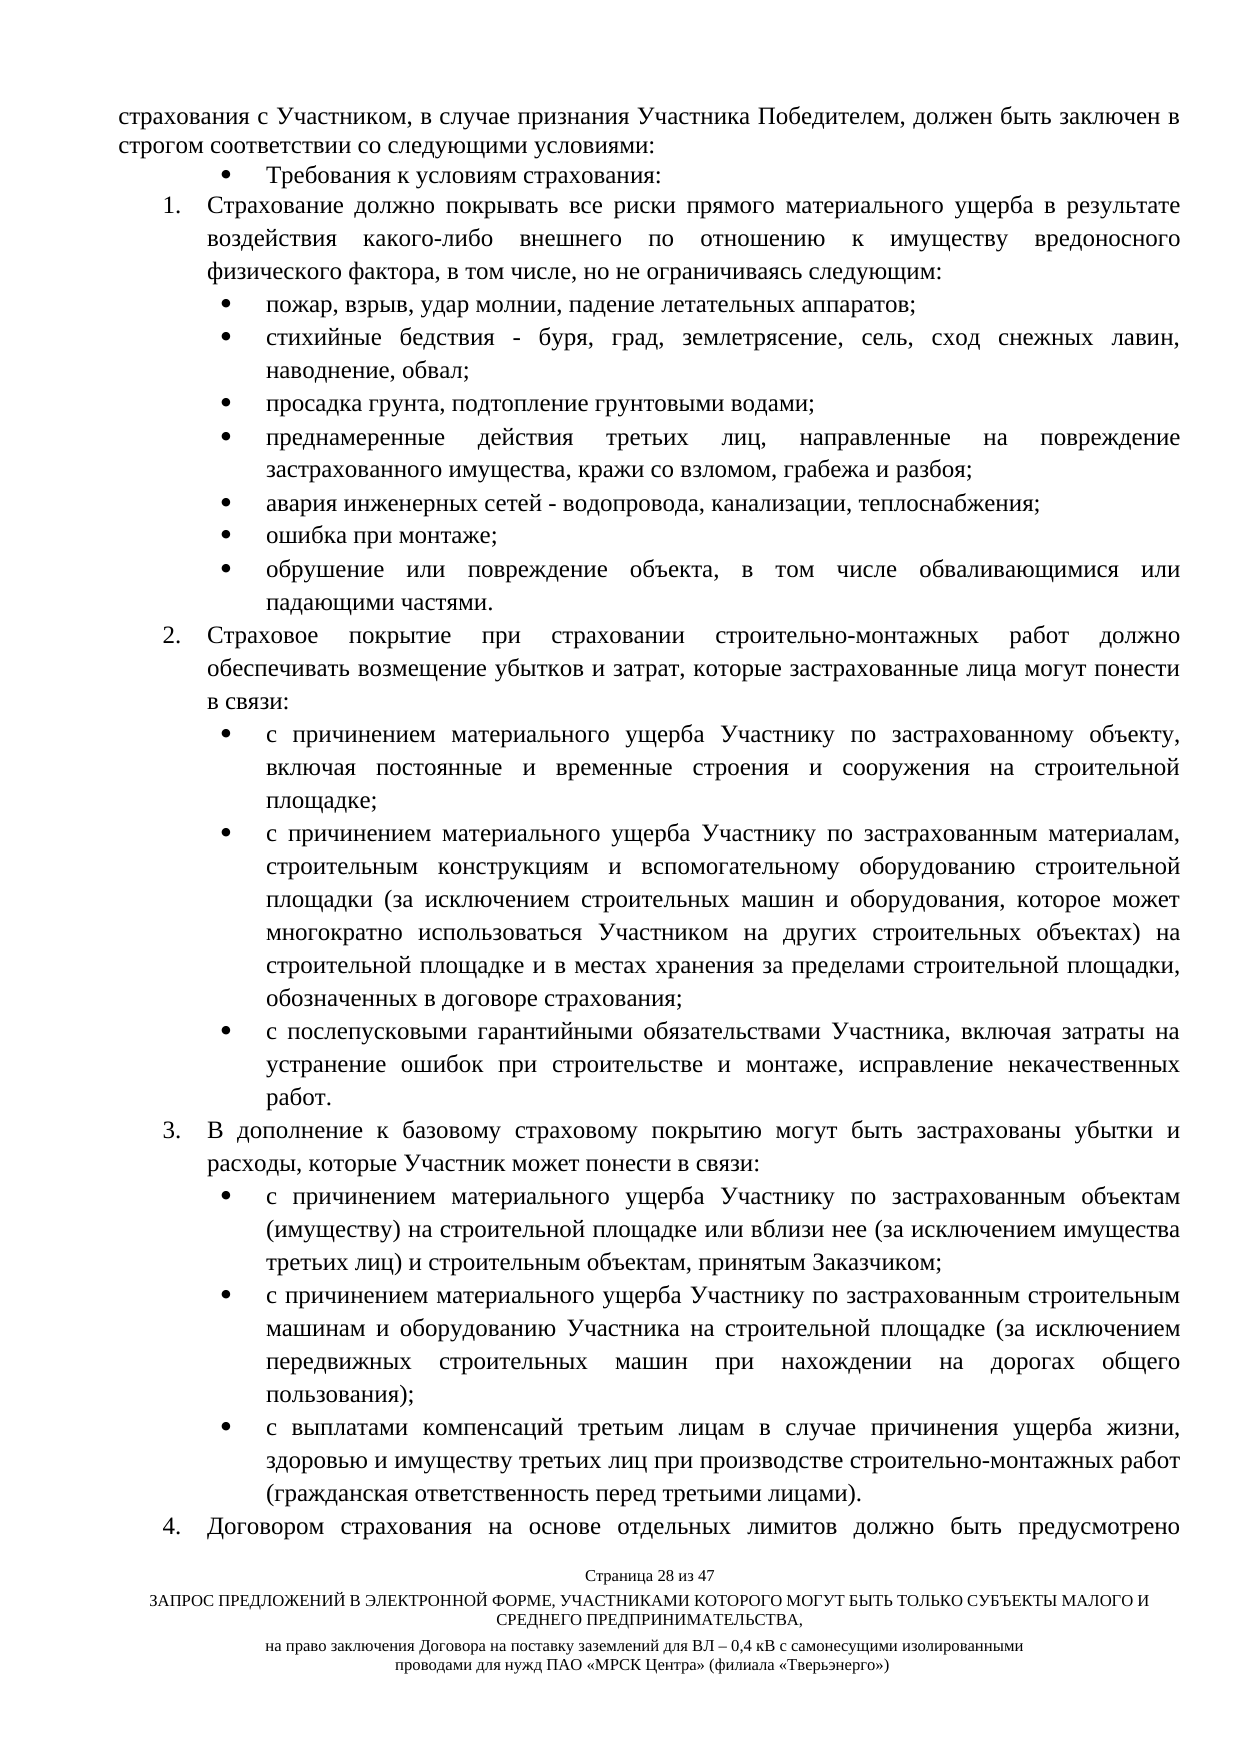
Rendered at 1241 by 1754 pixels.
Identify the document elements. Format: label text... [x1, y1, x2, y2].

list Требования к условиям страхования: [222, 160, 1181, 189]
list Страховое покрытие при страховании строительно-монтажных работ должно обеспечивать возмещение убытков и затрат, которые застрахованные лица могут понести в связи: [162, 620, 1181, 714]
list с выплатами компенсаций третьим лицам в случае причинения ущерба жизни, здоровью и имуществу третьих лиц при производстве строительно-монтажных работ (гражданская ответственность перед третьими лицами). [222, 1412, 1181, 1507]
list пожар, взрыв, удар молнии, падение летательных аппаратов; [222, 289, 1181, 318]
list В дополнение к базовому страховому покрытию могут быть застрахованы убытки и расходы, которые Участник может понести в связи: [162, 1115, 1181, 1177]
list авария инженерных сетей - водопровода, канализации, теплоснабжения; [222, 488, 1181, 516]
list с послепусковыми гарантийными обязательствами Участника, включая затраты на устранение ошибок при строительстве и монтаже, исправление некачественных работ. [222, 1016, 1181, 1111]
list обрушение или повреждение объекта, в том числе обваливающимися или падающими частями. [222, 554, 1181, 615]
list с причинением материального ущерба Участнику по застрахованным объектам (имуществу) на строительной площадке или вблизи нее (за исключением имущества третьих лиц) и строительным объектам, принятым Заказчиком; [222, 1181, 1181, 1276]
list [162, 1511, 1181, 1540]
list с причинением материального ущерба Участнику по застрахованным строительным машинам и оборудованию Участника на строительной площадке (за исключением передвижных строительных машин при нахождении на дорогах общего пользования); [222, 1280, 1181, 1408]
list ошибка при монтаже; [222, 521, 1181, 549]
list стихийные бедствия - буря, град, землетрясение, сель, сход снежных лавин, наводнение, обвал; [222, 322, 1181, 384]
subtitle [118, 101, 1181, 159]
list просадка грунта, подтопление грунтовыми водами; [222, 388, 1181, 417]
list с причинением материального ущерба Участнику по застрахованному объекту, включая постоянные и временные строения и сооружения на строительной площадке; [222, 719, 1181, 813]
list Страхование должно покрывать все риски прямого материального ущерба в результате воздействия какого-либо внешнего по отношению к имуществу вредоносного физического фактора, в том числе, но не ограничиваясь следующим: [162, 190, 1181, 285]
list с причинением материального ущерба Участнику по застрахованным материалам, строительным конструкциям и вспомогательному оборудованию строительной площадки (за исключением строительных машин и оборудования, которое может многократно использоваться Участником на других строительных объектах) на строительной площадке и в местах хранения за пределами строительной площадки, обозначенных в договоре страхования; [222, 818, 1181, 1012]
list преднамеренные действия третьих лиц, направленные на повреждение застрахованного имущества, кражи со взломом, грабежа и разбоя; [222, 422, 1181, 483]
